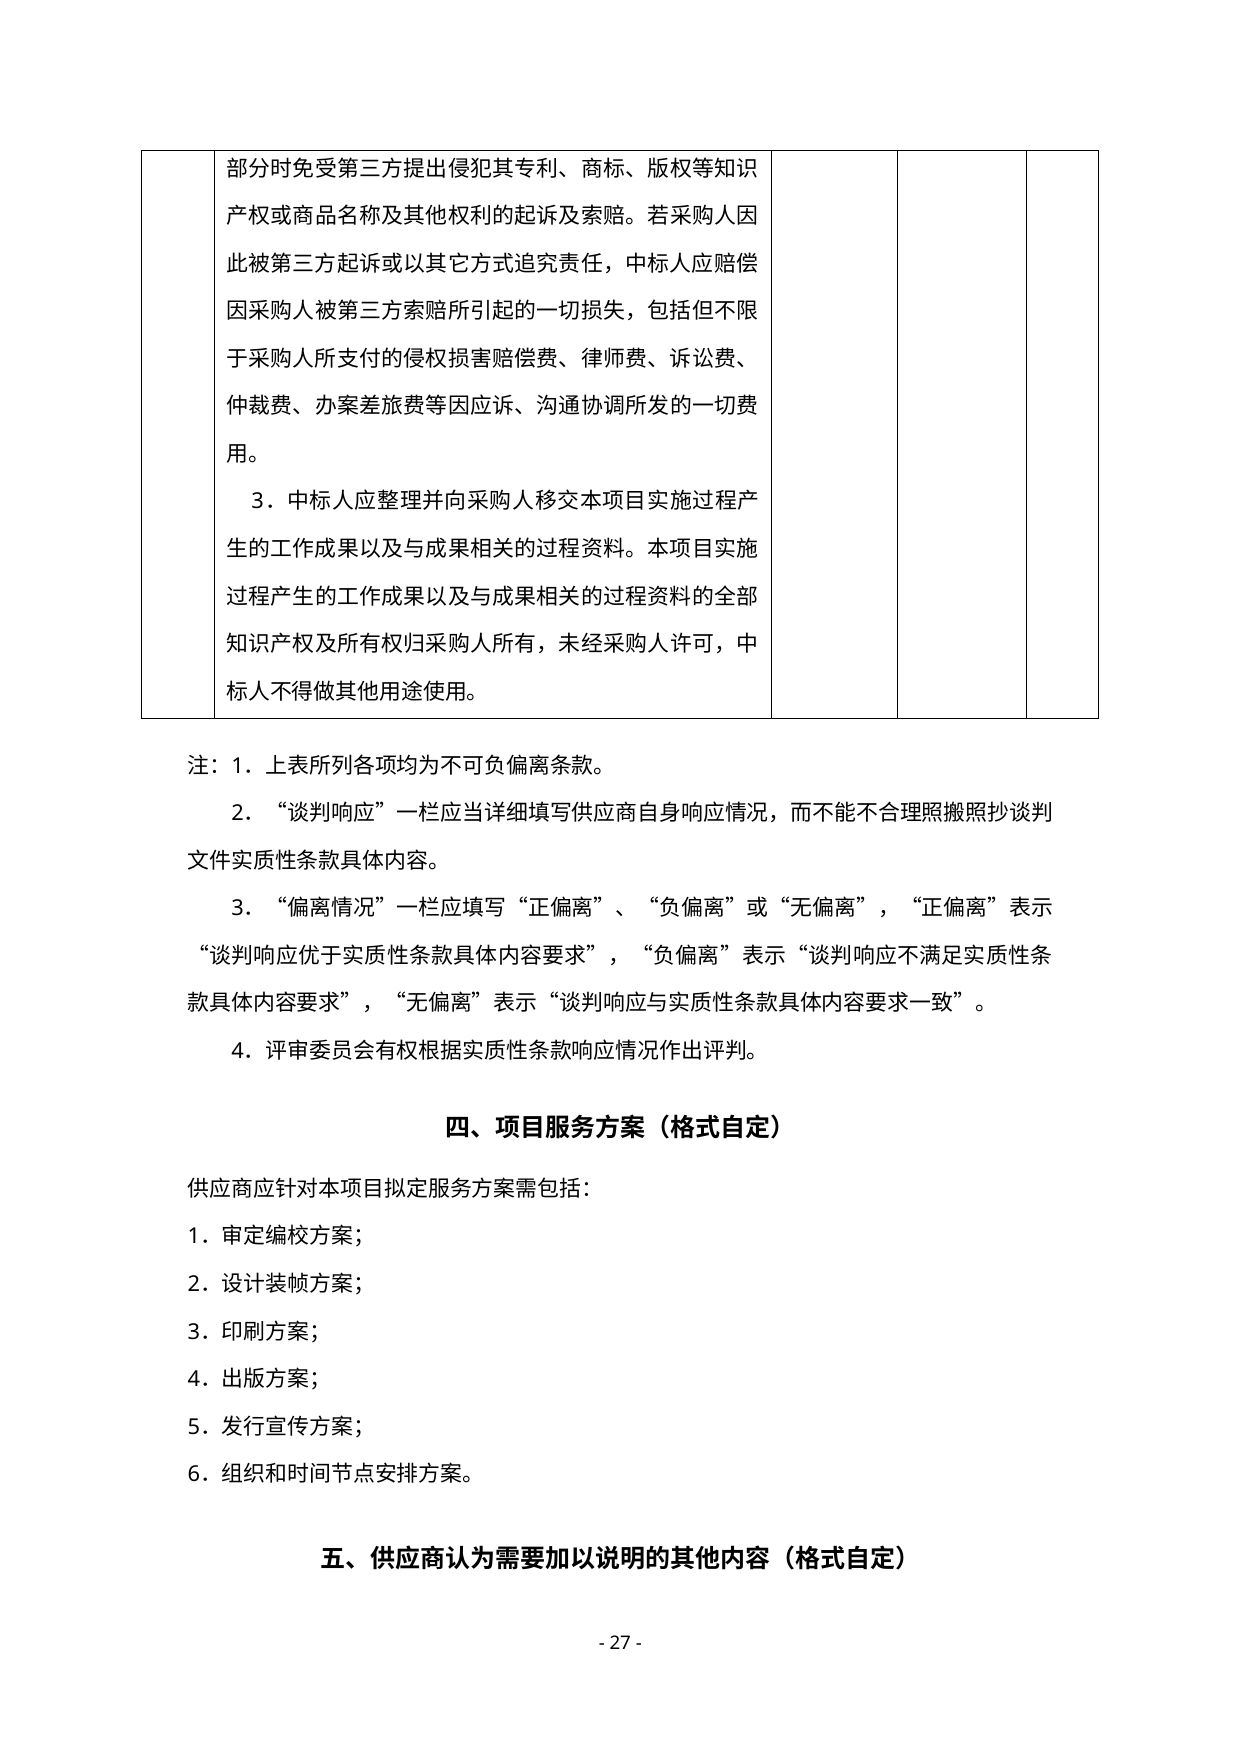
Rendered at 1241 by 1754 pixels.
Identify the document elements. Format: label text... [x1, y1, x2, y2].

text 6．组织和时间节点安排方案。 [187, 1456, 1053, 1488]
text 五、供应商认为需要加以说明的其他内容（格式自定） [187, 1538, 1053, 1574]
table_cell 9 [142, 151, 214, 718]
text 四、项目服务方案（格式自定） [187, 1108, 1053, 1144]
text 3．印刷方案； [187, 1314, 1053, 1345]
text 4．评审委员会有权根据实质性条款响应情况作出评判。 [187, 1033, 1053, 1065]
text 2．“谈判响应”一栏应当详细填写供应商自身响应情况，而不能不合理照搬照抄谈判文件实质性条款具体内容。 [187, 795, 1053, 874]
text 5．发行宣传方案； [187, 1409, 1053, 1441]
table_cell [215, 151, 771, 718]
table_cell [772, 151, 897, 718]
text 1．审定编校方案； [187, 1218, 1053, 1250]
table_cell [898, 151, 1026, 718]
text 4．出版方案； [187, 1361, 1053, 1393]
table_cell [1027, 151, 1098, 718]
text 注：1．上表所列各项均为不可负偏离条款。 [187, 748, 1053, 779]
text 供应商应针对本项目拟定服务方案需包括： [187, 1171, 1053, 1203]
text 2．设计装帧方案； [187, 1266, 1053, 1298]
text 3．“偏离情况”一栏应填写“正偏离”、“负偏离”或“无偏离”，“正偏离”表示“谈判响应优于实质性条款具体内容要求”，“负偏离”表示“谈判响应不满足实质性条款具体内容要求”，“无偏离”表示“谈判响应与实质性条款具体内容要求一致”。 [187, 890, 1053, 1017]
